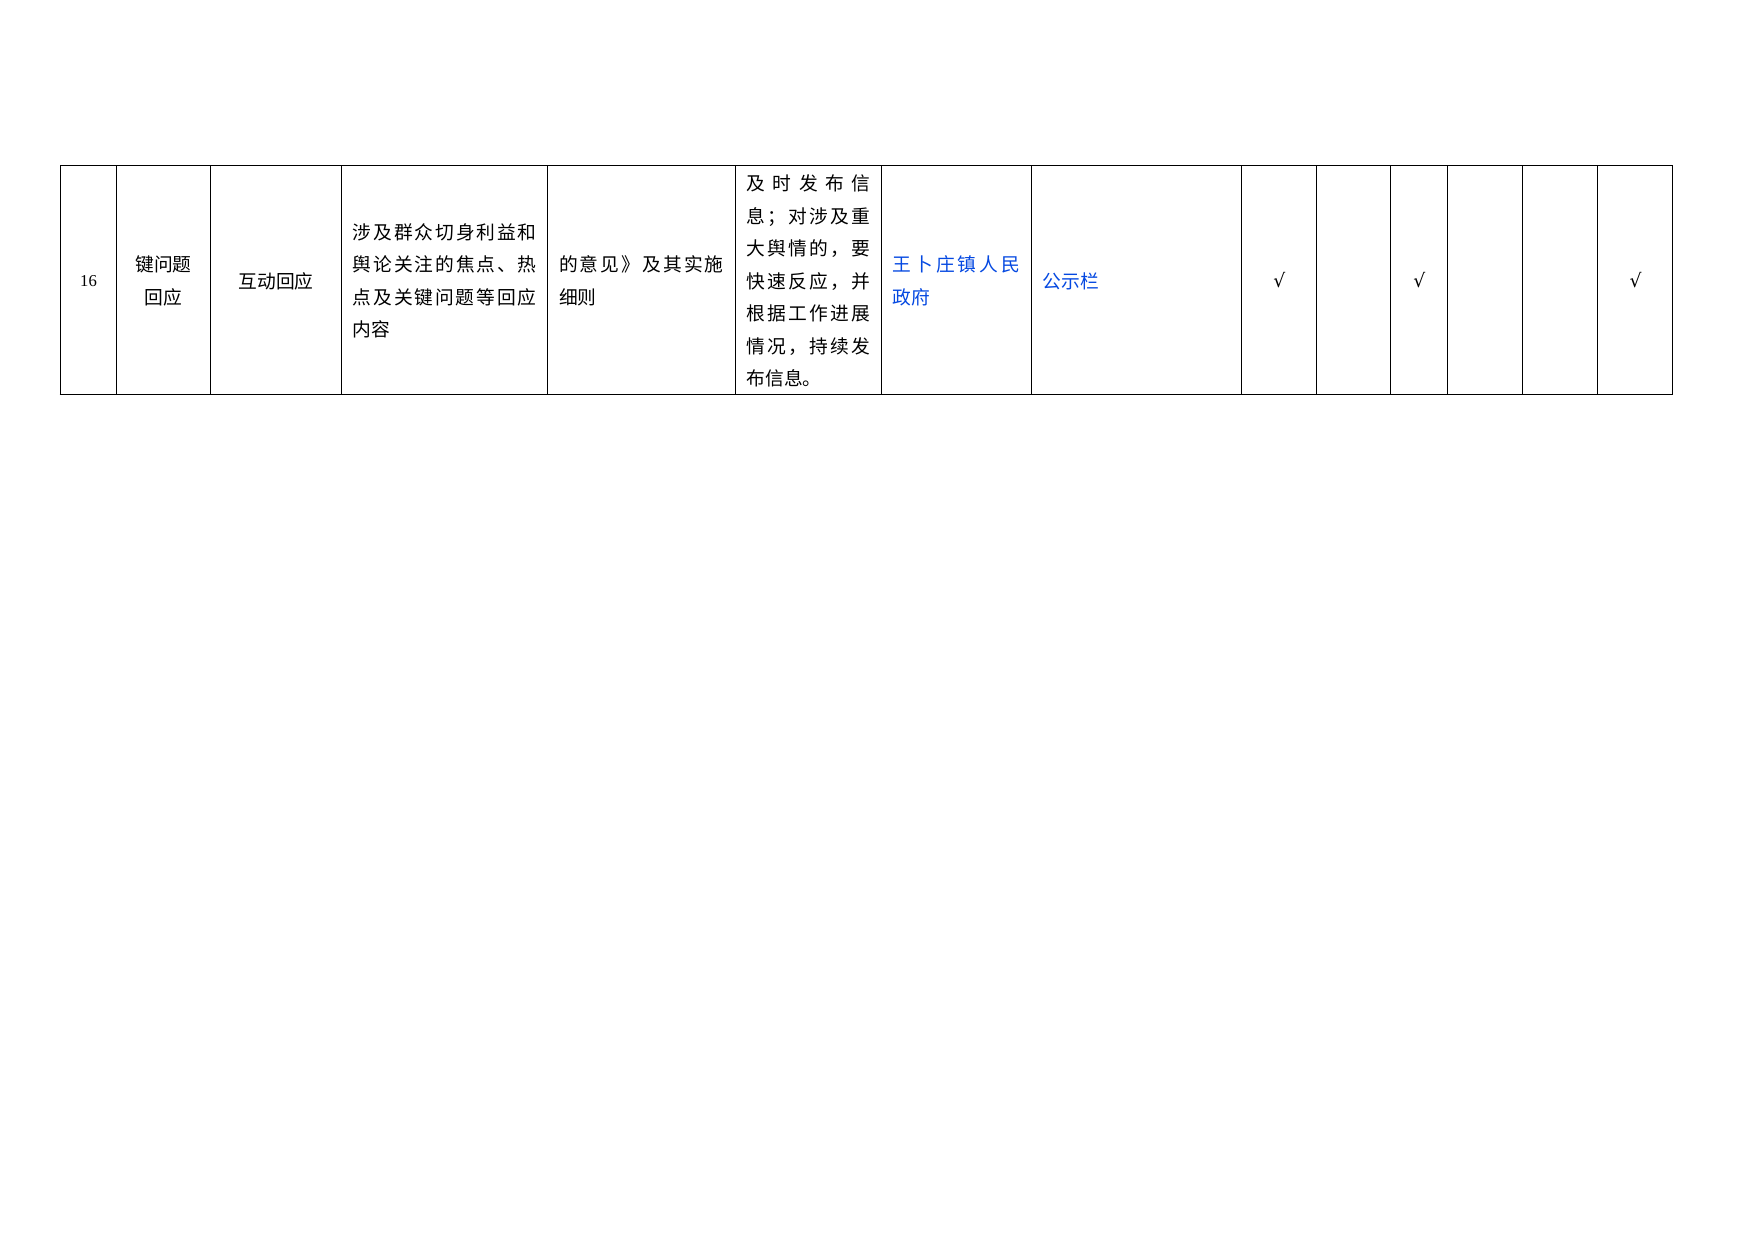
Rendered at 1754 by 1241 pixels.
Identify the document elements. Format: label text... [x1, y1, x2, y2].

table_cell 舆情收集、热点及关键问题回应 [117, 166, 210, 394]
table_cell 及时发布信息；对涉及重大舆情的，要快速反应，并根据工作进展情况，持续发布信息。 [736, 166, 881, 394]
table_cell [1448, 166, 1522, 394]
table_cell [1317, 166, 1390, 394]
table_cell 公示栏 [1032, 166, 1241, 394]
table_cell 16 [61, 166, 116, 394]
table_cell 王卜庄镇人民政府 [882, 166, 1031, 394]
table_cell √ [1598, 166, 1672, 394]
table_cell 互动回应 [211, 166, 341, 394]
table_cell 涉及群众切身利益和舆论关注的焦点、热点及关键问题等回应内容 [342, 166, 547, 394]
table_cell √ [1242, 166, 1316, 394]
table_cell [1523, 166, 1597, 394]
table_cell √ [1391, 166, 1447, 394]
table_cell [548, 166, 735, 394]
